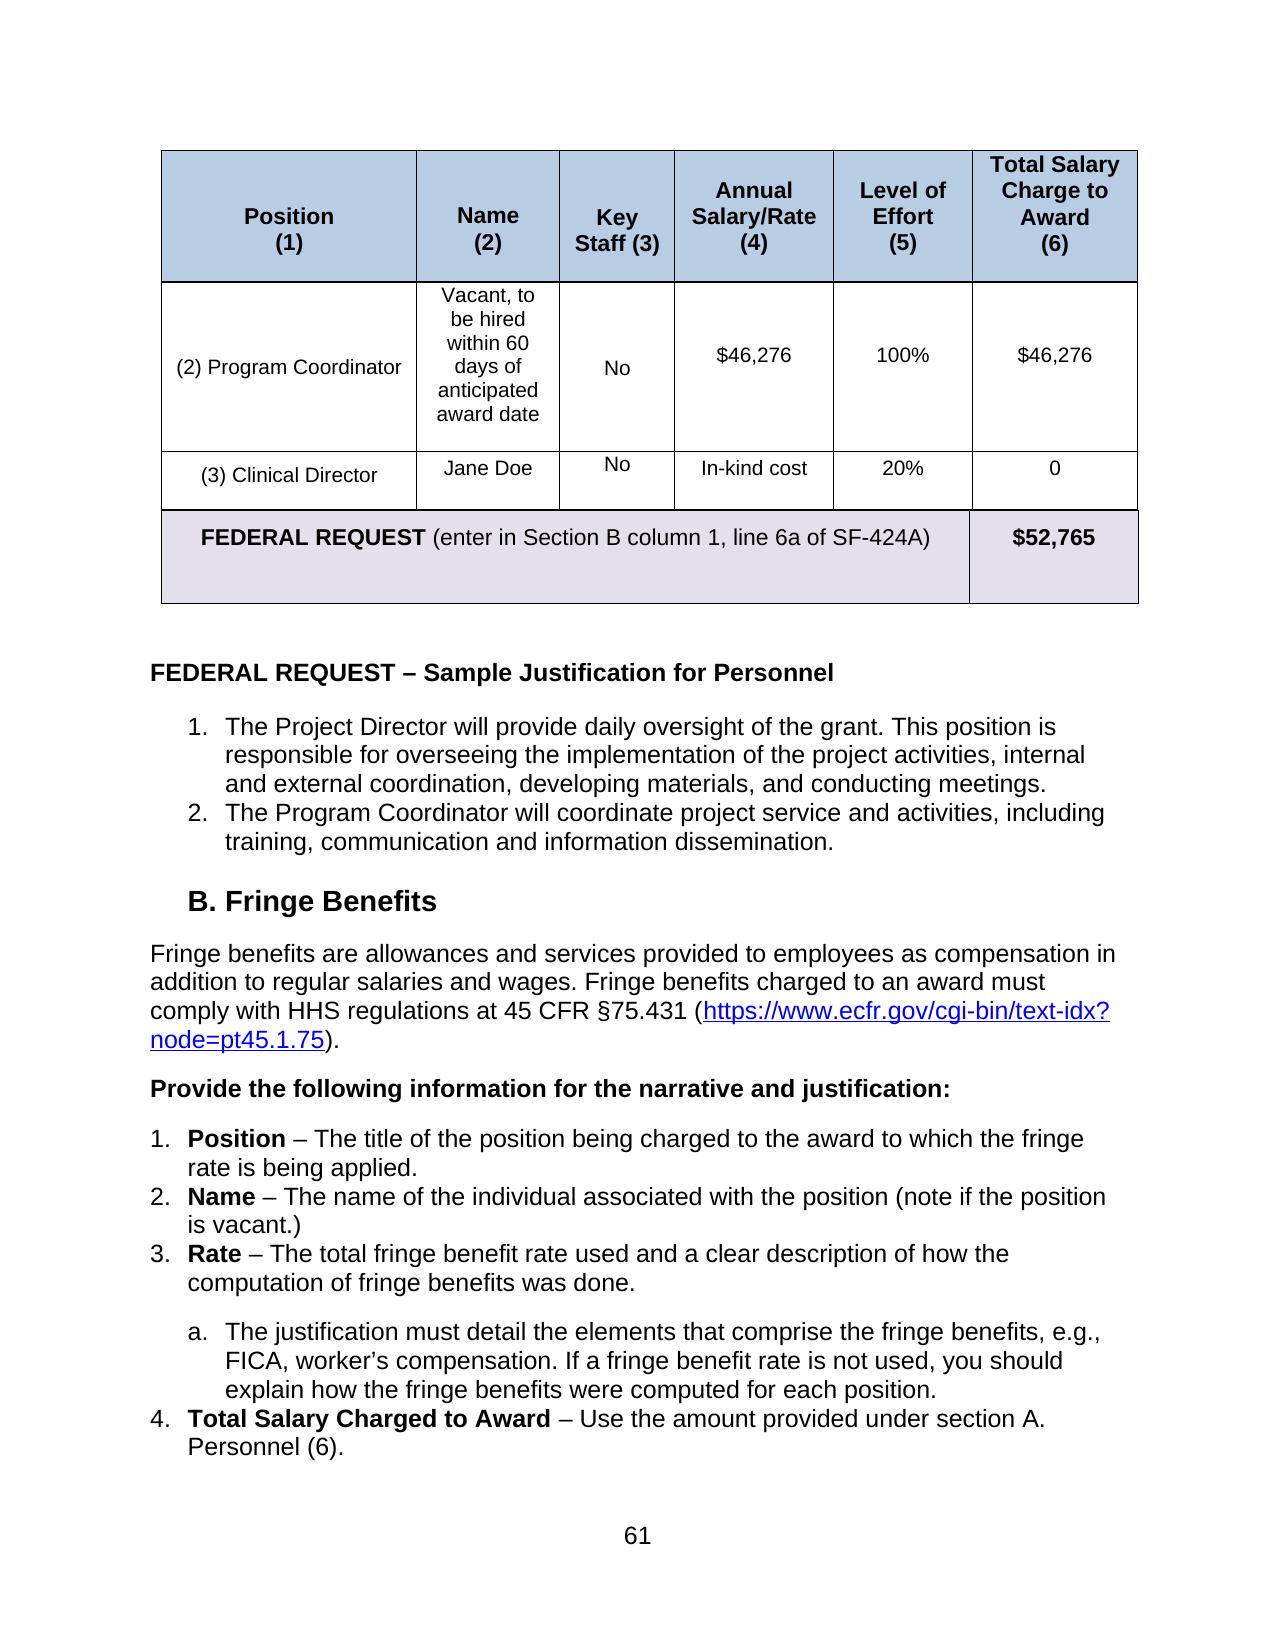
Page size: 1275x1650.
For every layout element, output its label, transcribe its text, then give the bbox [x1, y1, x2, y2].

table_cell In-kind cost [675, 452, 833, 509]
table_cell Vacant, to be hired within 60 days of anticipated award date [417, 283, 559, 451]
table_cell (3) Clinical Director [162, 452, 416, 509]
text Provide the following information for the narrative and justification: [150, 1074, 1125, 1103]
table_cell (2) Program Coordinator [162, 283, 416, 451]
list The Project Director will provide daily oversight of the grant. This position is responsible for overseeing the implementation of the project activities, internal and external coordination, developing materials, and conducting meetings. [187, 712, 1125, 798]
list Rate – The total fringe benefit rate used and a clear description of how the computation of fringe benefits was done. [150, 1239, 1125, 1296]
table_cell 100% [834, 283, 972, 451]
table_cell Jane Doe [417, 452, 559, 509]
table_cell $46,276 [675, 283, 833, 451]
table_header $52,765 [970, 511, 1138, 603]
list Fringe Benefits [187, 884, 1125, 918]
table_header Position (1) [162, 151, 416, 281]
table_header Annual Salary/Rate (4) [675, 151, 833, 281]
table_header Key Staff (3) [560, 151, 674, 281]
text FEDERAL REQUEST – Sample Justification for Personnel [150, 658, 1125, 687]
table_header Level of Effort (5) [834, 151, 972, 281]
table_header Name (2) [417, 151, 559, 281]
list Position – The title of the position being charged to the award to which the fringe rate is being applied. [150, 1124, 1125, 1181]
list The justification must detail the elements that comprise the fringe benefits, e.g., FICA, worker’s compensation. If a fringe benefit rate is not used, you should explain how the fringe benefits were computed for each position. [187, 1317, 1125, 1403]
table_cell 0 [973, 452, 1137, 509]
list Name – The name of the individual associated with the position (note if the position is vacant.) [150, 1181, 1125, 1239]
list The Program Coordinator will coordinate project service and activities, including training, communication and information dissemination. [187, 798, 1125, 884]
table_cell $46,276 [973, 283, 1137, 451]
table_header Total Salary Charge to Award (6) [973, 151, 1137, 281]
table_header FEDERAL REQUEST (enter in Section B column 1, line 6a of SF-424A) [162, 511, 969, 603]
list Total Salary Charged to Award – Use the amount provided under section A. Personnel (6). [150, 1403, 1125, 1461]
table_cell No [560, 452, 674, 509]
table_cell No [560, 283, 674, 451]
text Fringe benefits are allowances and services provided to employees as compensation in addition to regular salaries and wages. Fringe benefits charged to an award must comply with HHS regulations at 45 CFR §75.431 (https://www.ecfr.gov/cgi-bin/text-idx?node=pt45.1.75). [150, 938, 1125, 1053]
table_cell 20% [834, 452, 972, 509]
